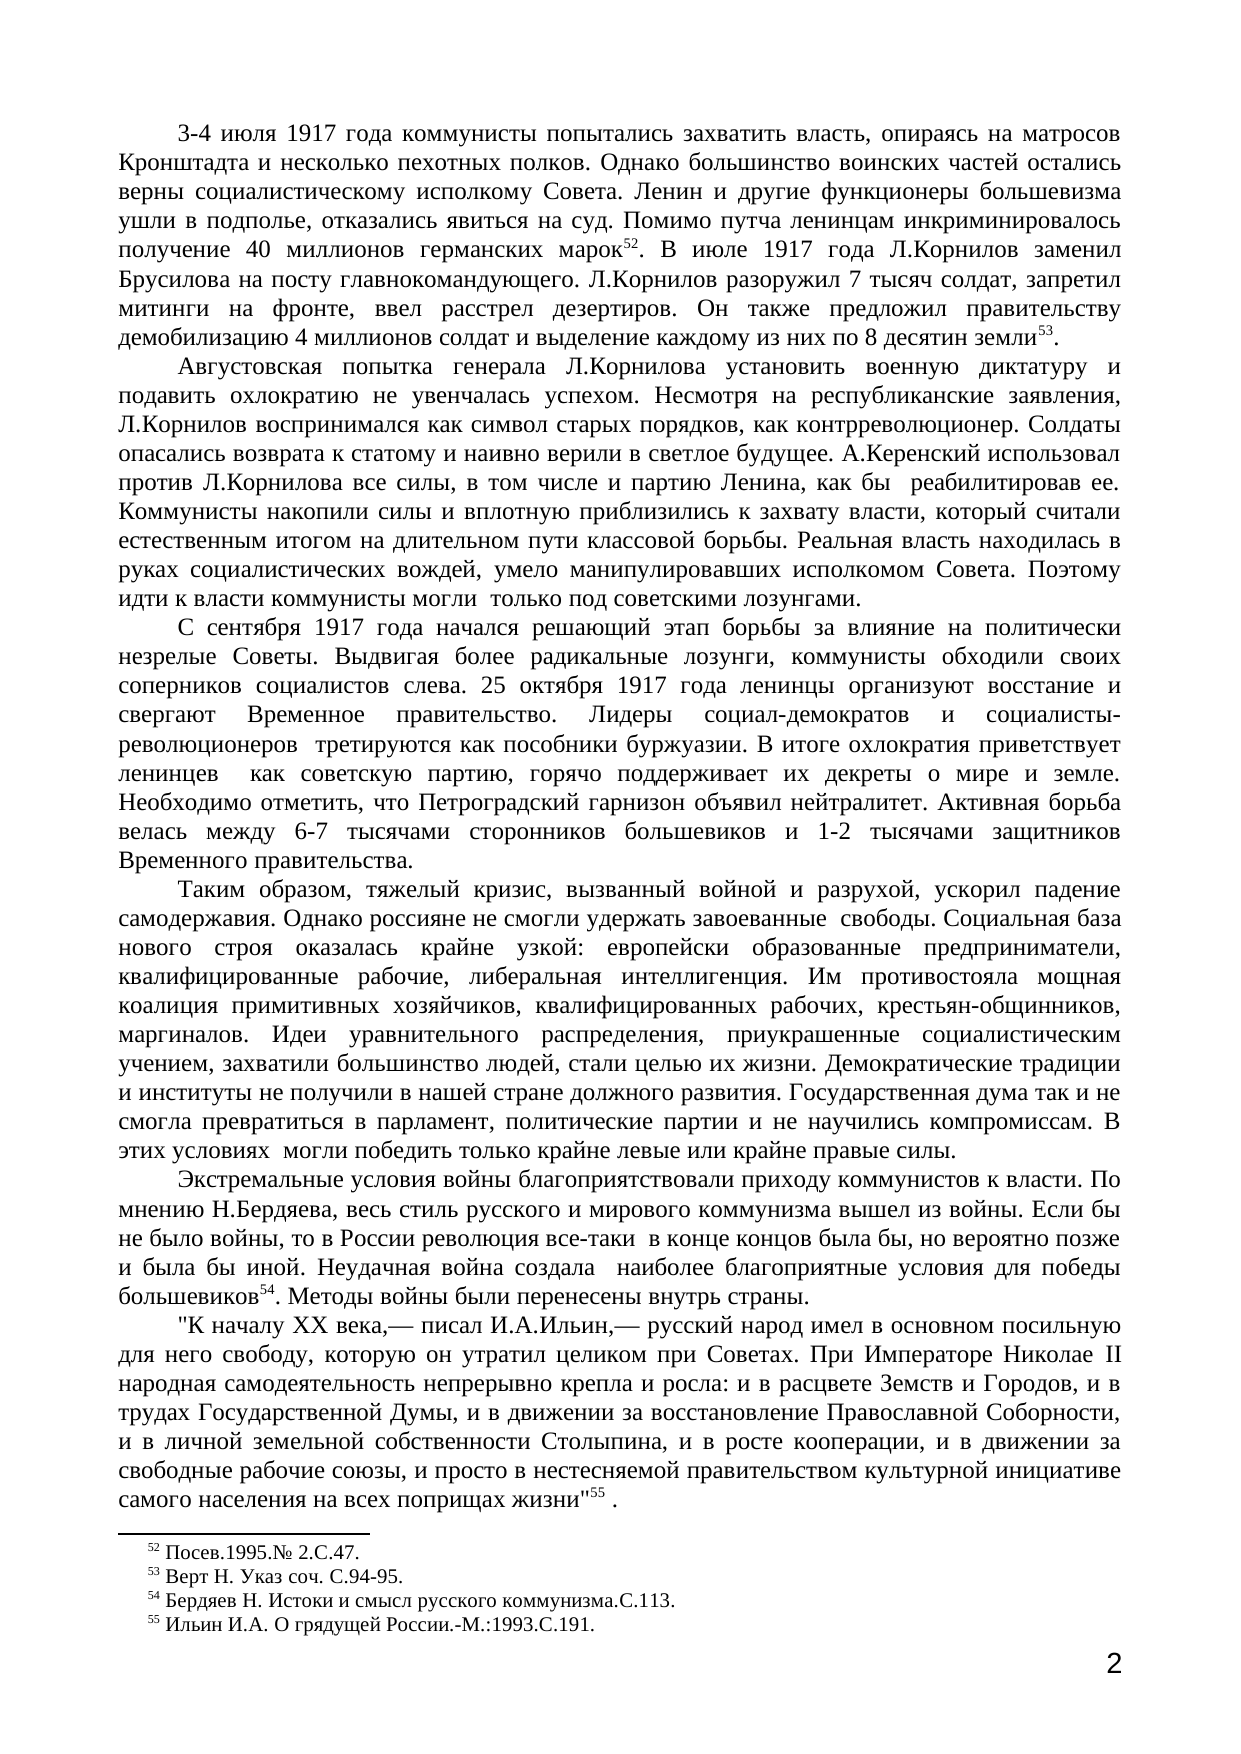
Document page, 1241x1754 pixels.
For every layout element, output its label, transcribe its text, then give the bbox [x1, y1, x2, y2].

text Экстремальные условия войны благоприятствовали приходу коммунистов к власти. По мнению Н.Бердяева, весь стиль русского и мирового коммунизма вышел из войны. Если бы не было войны, то в России революция все-таки в конце концов была бы, но вероятно позже и была бы иной. Неудачная война создала наиболее благоприятные условия для победы большевиков. Методы войны были перенесены внутрь страны. [118, 1164, 1122, 1310]
text "К началу ХХ века,— писал И.А.Ильин,— русский народ имел в основном посильную для него свободу, которую он утратил целиком при Советах. При Императоре Николае II народная самодеятельность непрерывно крепла и росла: и в расцвете Земств и Городов, и в трудах Государственной Думы, и в движении за восстановление Православной Соборности, и в личной земельной собственности Столыпина, и в росте кооперации, и в движении за свободные рабочие союзы, и просто в нестесняемой правительством культурной инициативе самого населения на всех поприщах жизни" . [118, 1310, 1122, 1513]
text С сентября 1917 года начался решающий этап борьбы за влияние на политически незрелые Советы. Выдвигая более радикальные лозунги, коммунисты обходили своих соперников социалистов слева. 25 октября 1917 года ленинцы организуют восстание и свергают Временное правительство. Лидеры социал-демократов и социалисты-революционеров третируются как пособники буржуазии. В итоге охлократия приветствует ленинцев как советскую партию, горячо поддерживает их декреты о мире и земле. Необходимо отметить, что Петроградский гарнизон объявил нейтралитет. Активная борьба велась между 6-7 тысячами сторонников большевиков и 1-2 тысячами защитников Временного правительства. [118, 612, 1122, 874]
text Таким образом, тяжелый кризис, вызванный войной и разрухой, ускорил падение самодержавия. Однако россияне не смогли удержать завоеванные свободы. Социальная база нового строя оказалась крайне узкой: европейски образованные предприниматели, квалифицированные рабочие, либеральная интеллигенция. Им противостояла мощная коалиция примитивных хозяйчиков, квалифицированных рабочих, крестьян-общинников, маргиналов. Идеи уравнительного распределения, приукрашенные социалистическим учением, захватили большинство людей, стали целью их жизни. Демократические традиции и институты не получили в нашей стране должного развития. Государственная дума так и не смогла превратиться в парламент, политические партии и не научились компромиссам. В этих условиях могли победить только крайне левые или крайне правые силы. [118, 874, 1122, 1164]
text Августовская попытка генерала Л.Корнилова установить военную диктатуру и подавить охлократию не увенчалась успехом. Несмотря на республиканские заявления, Л.Корнилов воспринимался как символ старых порядков, как контрреволюционер. Солдаты опасались возврата к статому и наивно верили в светлое будущее. А.Керенский использовал против Л.Корнилова все силы, в том числе и партию Ленина, как бы реабилитировав ее. Коммунисты накопили силы и вплотную приблизились к захвату власти, который считали естественным итогом на длительном пути классовой борьбы. Реальная власть находилась в руках социалистических вождей, умело манипулировавших исполкомом Совета. Поэтому идти к власти коммунисты могли только под советскими лозунгами. [118, 351, 1122, 612]
text 3-4 июля 1917 года коммунисты попытались захватить власть, опираясь на матросов Кронштадта и несколько пехотных полков. Однако большинство воинских частей остались верны социалистическому исполкому Совета. Ленин и другие функционеры большевизма ушли в подполье, отказались явиться на суд. Помимо путча ленинцам инкриминировалось получение 40 миллионов германских марок. В июле 1917 года Л.Корнилов заменил Брусилова на посту главнокомандующего. Л.Корнилов разоружил 7 тысяч солдат, запретил митинги на фронте, ввел расстрел дезертиров. Он также предложил правительству демобилизацию 4 миллионов солдат и выделение каждому из них по 8 десятин земли. [118, 118, 1122, 351]
